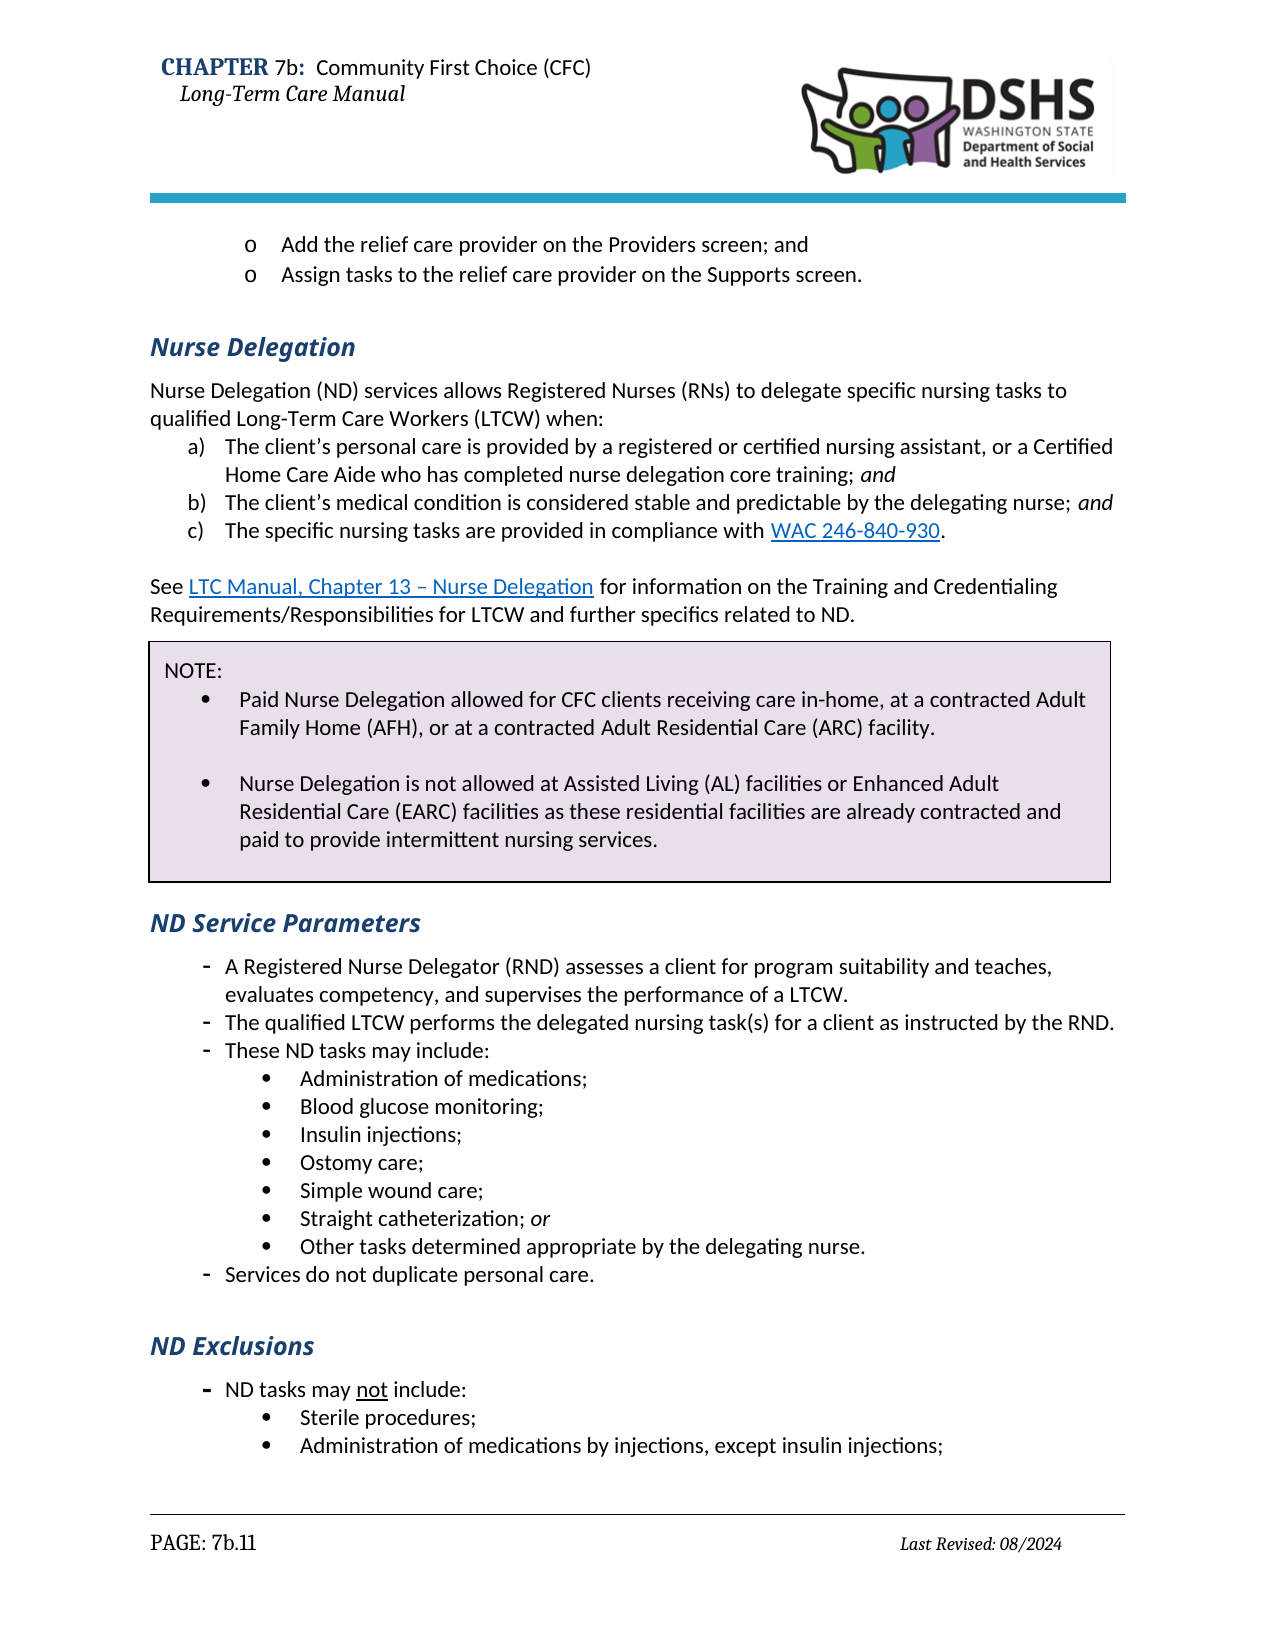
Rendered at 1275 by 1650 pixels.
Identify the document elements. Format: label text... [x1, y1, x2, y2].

list Add the relief care provider on the Providers screen; and [244, 231, 1125, 260]
list Administration of medications; [262, 1064, 1125, 1092]
list Straight catheterization; or [262, 1204, 1125, 1232]
picture [791, 52, 1115, 189]
list ND tasks may not include: [202, 1375, 1125, 1403]
list A Registered Nurse Delegator (RND) assesses a client for program suitability and teaches, evaluates competency, and supervises the performance of a LTCW. [202, 952, 1125, 1008]
list The client’s medical condition is considered stable and predictable by the delegating nurse; and [187, 488, 1125, 516]
list Ostomy care; [262, 1148, 1125, 1176]
list Assign tasks to the relief care provider on the Supports screen. [244, 260, 1125, 289]
list Insulin injections; [262, 1120, 1125, 1148]
list See LTC Manual, Chapter 13 – Nurse Delegation for information on the Training and Credentialing Requirements/Responsibilities for LTCW and further specifics related to ND. [150, 572, 1125, 628]
list Administration of medications by injections, except insulin injections; [262, 1431, 1125, 1459]
list These ND tasks may include: [202, 1036, 1125, 1064]
subtitle Nurse Delegation [150, 329, 1125, 363]
table_cell ARC [150, 642, 1110, 881]
list The qualified LTCW performs the delegated nursing task(s) for a client as instructed by the RND. [202, 1008, 1125, 1036]
list The client’s personal care is provided by a registered or certified nursing assistant, or a Certified Home Care Aide who has completed nurse delegation core training; and [187, 432, 1125, 488]
list Blood glucose monitoring; [262, 1092, 1125, 1120]
list Simple wound care; [262, 1176, 1125, 1204]
text Nurse Delegation (ND) services allows Registered Nurses (RNs) to delegate specific nursing tasks to qualified Long-Term Care Workers (LTCW) when: [150, 376, 1125, 432]
list The specific nursing tasks are provided in compliance with WAC 246-840-930. [187, 516, 1125, 544]
list Other tasks determined appropriate by the delegating nurse. [262, 1232, 1125, 1260]
subtitle ND Exclusions [150, 1329, 1125, 1363]
list Sterile procedures; [262, 1403, 1125, 1431]
list Services do not duplicate personal care. [202, 1260, 1125, 1288]
subtitle ND Service Parameters [150, 641, 1125, 939]
